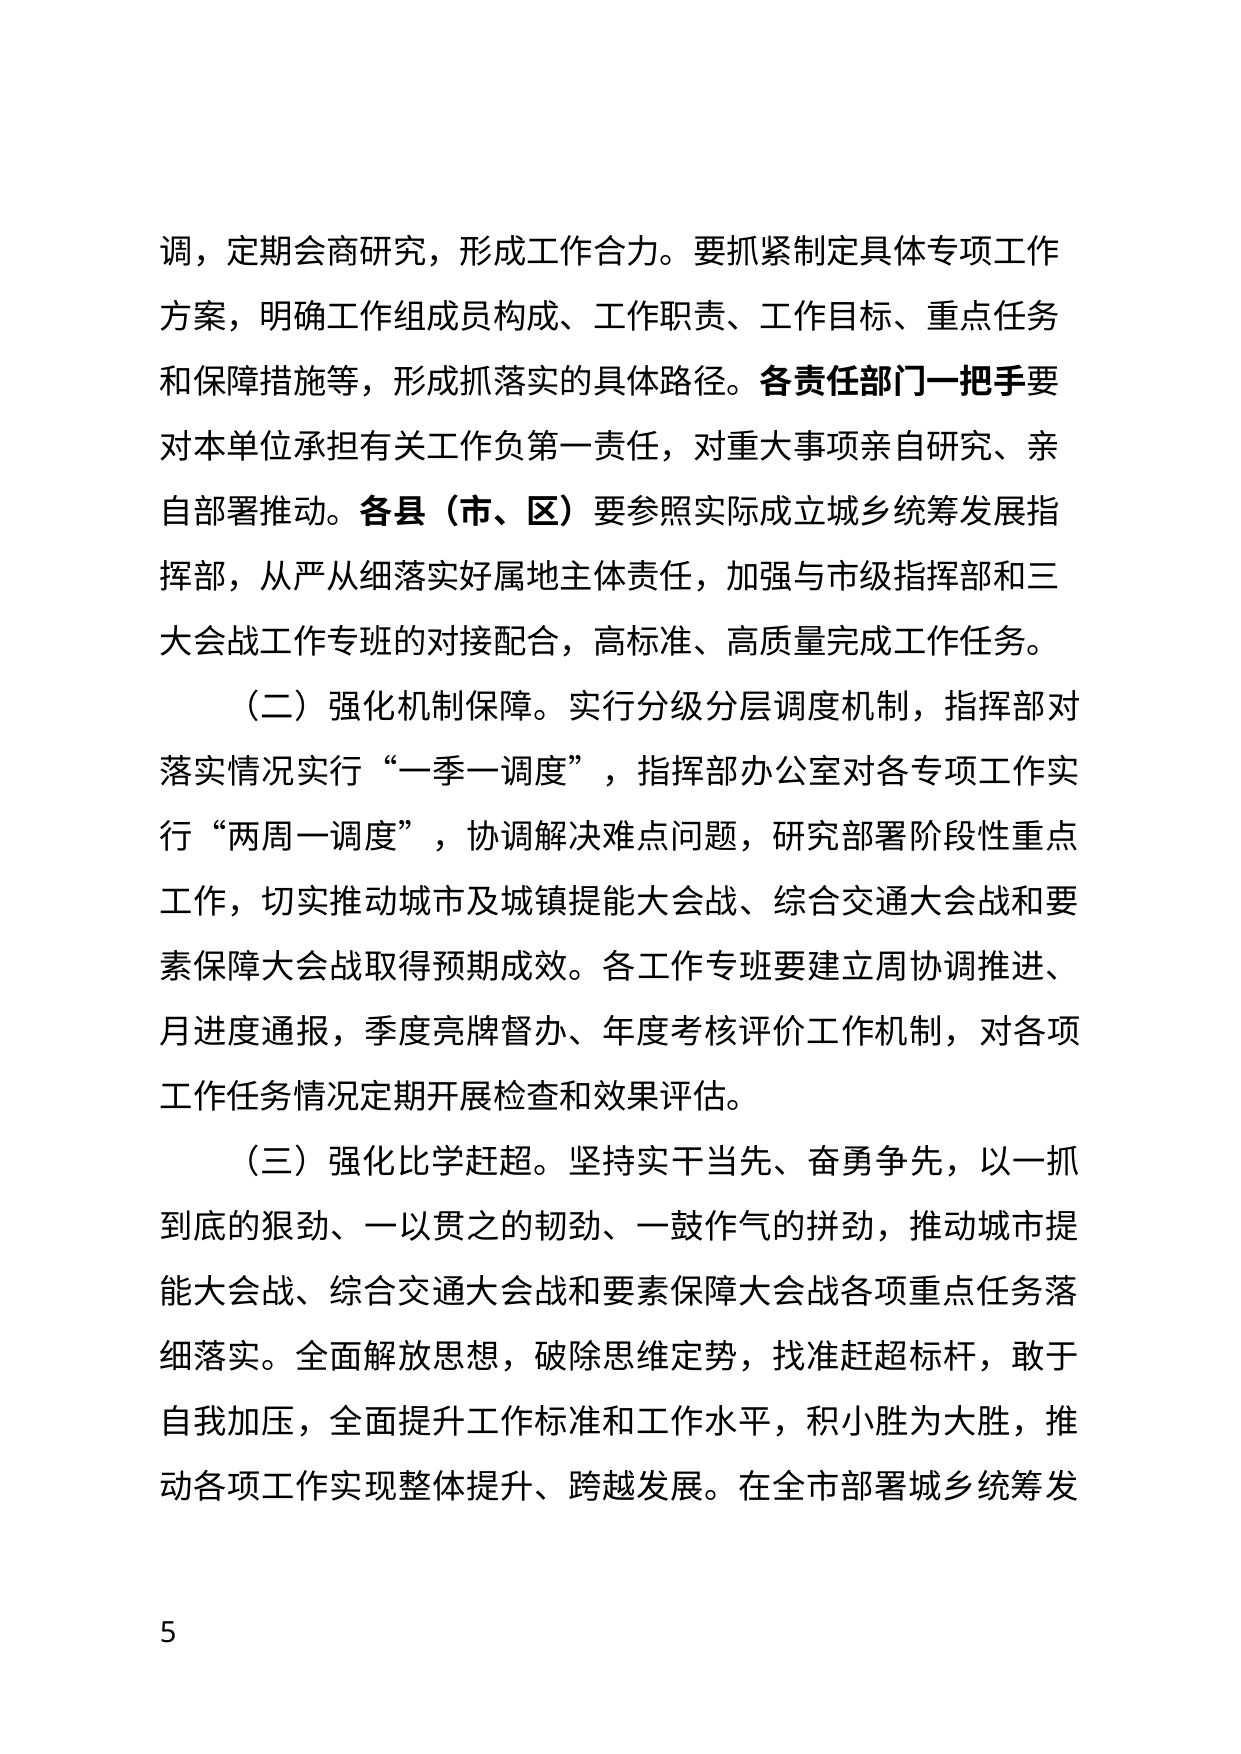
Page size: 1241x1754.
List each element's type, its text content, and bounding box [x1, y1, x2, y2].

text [159, 217, 1081, 672]
text （二）强化机制保障。实行分级分层调度机制，指挥部对落实情况实行“一季一调度”，指挥部办公室对各专项工作实行“两周一调度”，协调解决难点问题，研究部署阶段性重点工作，切实推动城市及城镇提能大会战、综合交通大会战和要素保障大会战取得预期成效。各工作专班要建立周协调推进、月进度通报，季度亮牌督办、年度考核评价工作机制，对各项工作任务情况定期开展检查和效果评估。 [159, 672, 1081, 1127]
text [159, 1127, 1081, 1517]
